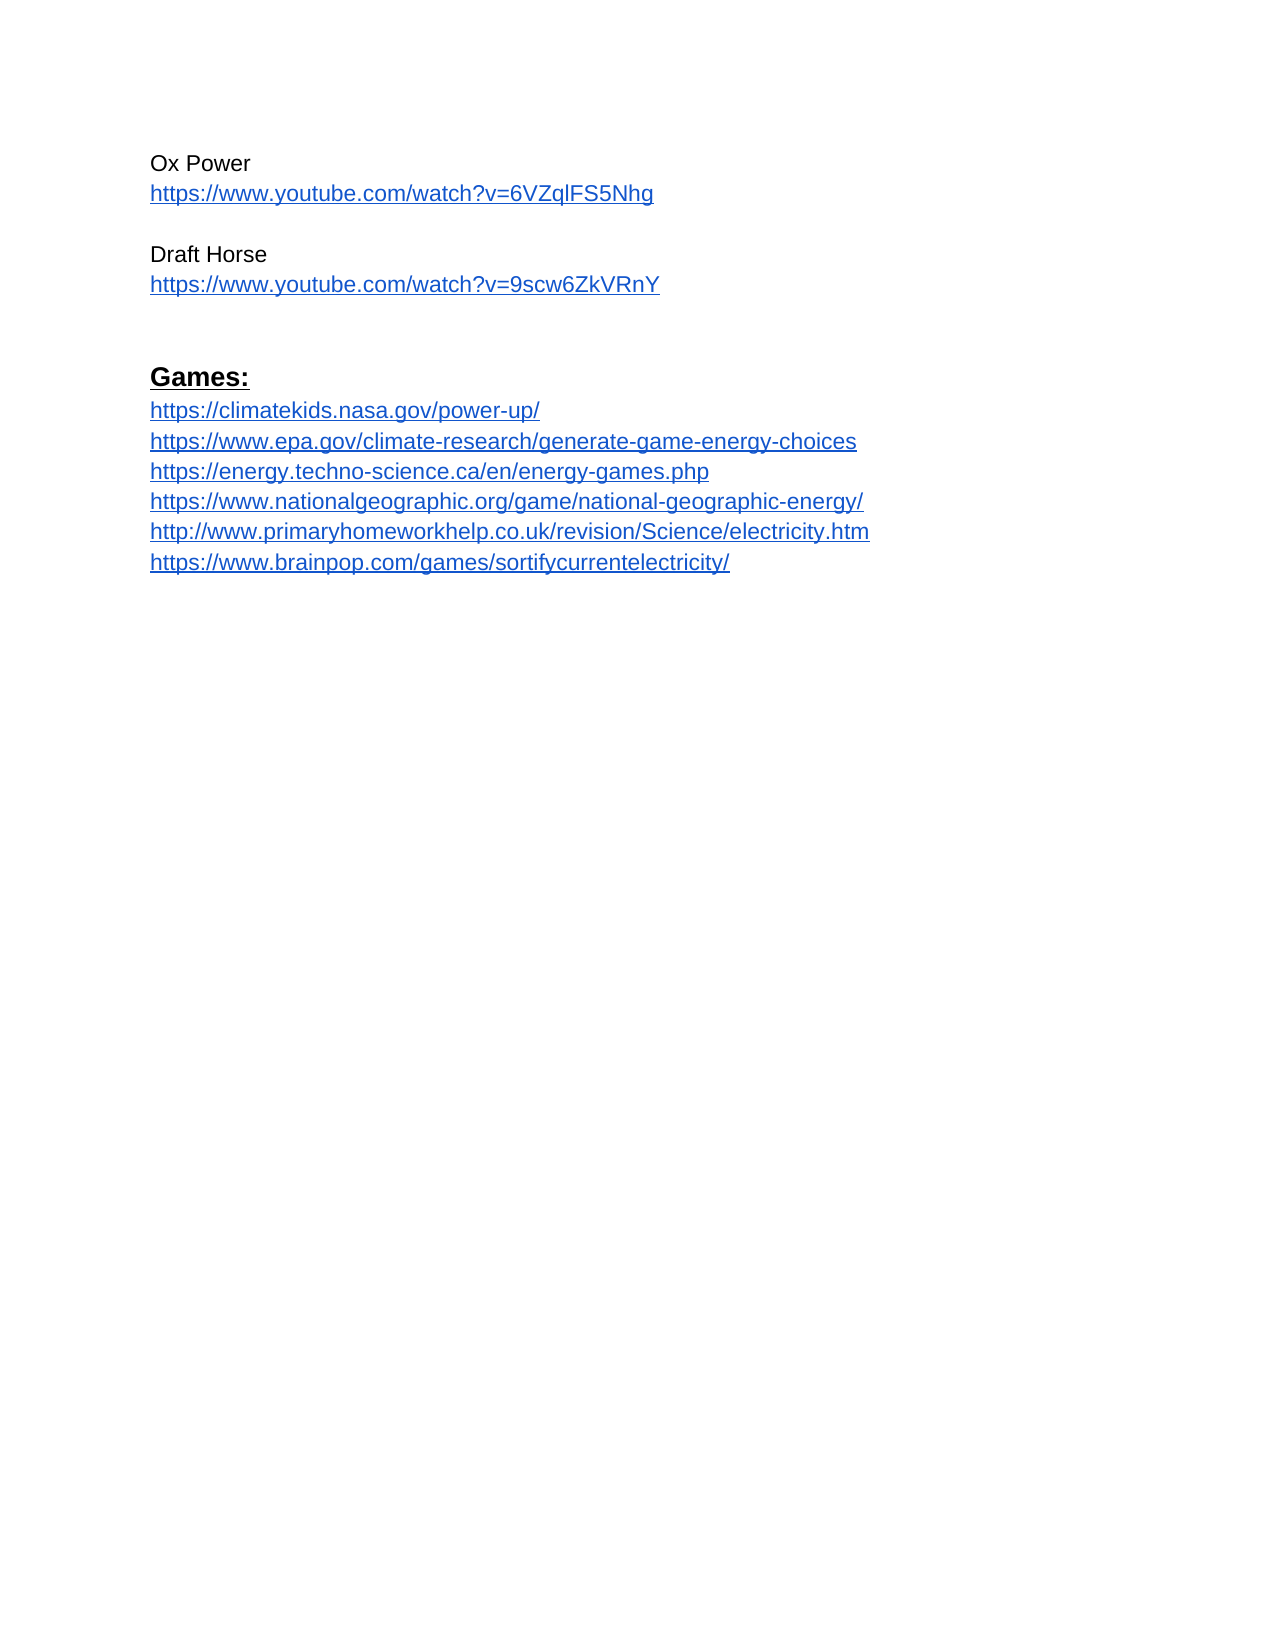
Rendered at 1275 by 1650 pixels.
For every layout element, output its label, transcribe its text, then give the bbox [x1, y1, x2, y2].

text https://www.epa.gov/climate-research/generate-game-energy-choices [150, 428, 1125, 454]
text https://www.youtube.com/watch?v=9scw6ZkVRnY [150, 271, 1125, 297]
text https://climatekids.nasa.gov/power-up/ [150, 397, 1125, 424]
text http://www.primaryhomeworkhelp.co.uk/revision/Science/electricity.htm [150, 518, 1125, 544]
text Draft Horse [150, 241, 1125, 267]
text https://energy.techno-science.ca/en/energy-games.php [150, 458, 1125, 484]
text Games: [150, 361, 1125, 393]
text https://www.brainpop.com/games/sortifycurrentelectricity/ [150, 548, 1125, 575]
text https://www.youtube.com/watch?v=6VZqlFS5Nhg [150, 180, 1125, 207]
text https://www.nationalgeographic.org/game/national-geographic-energy/ [150, 488, 1125, 514]
text Ox Power [150, 150, 1125, 176]
